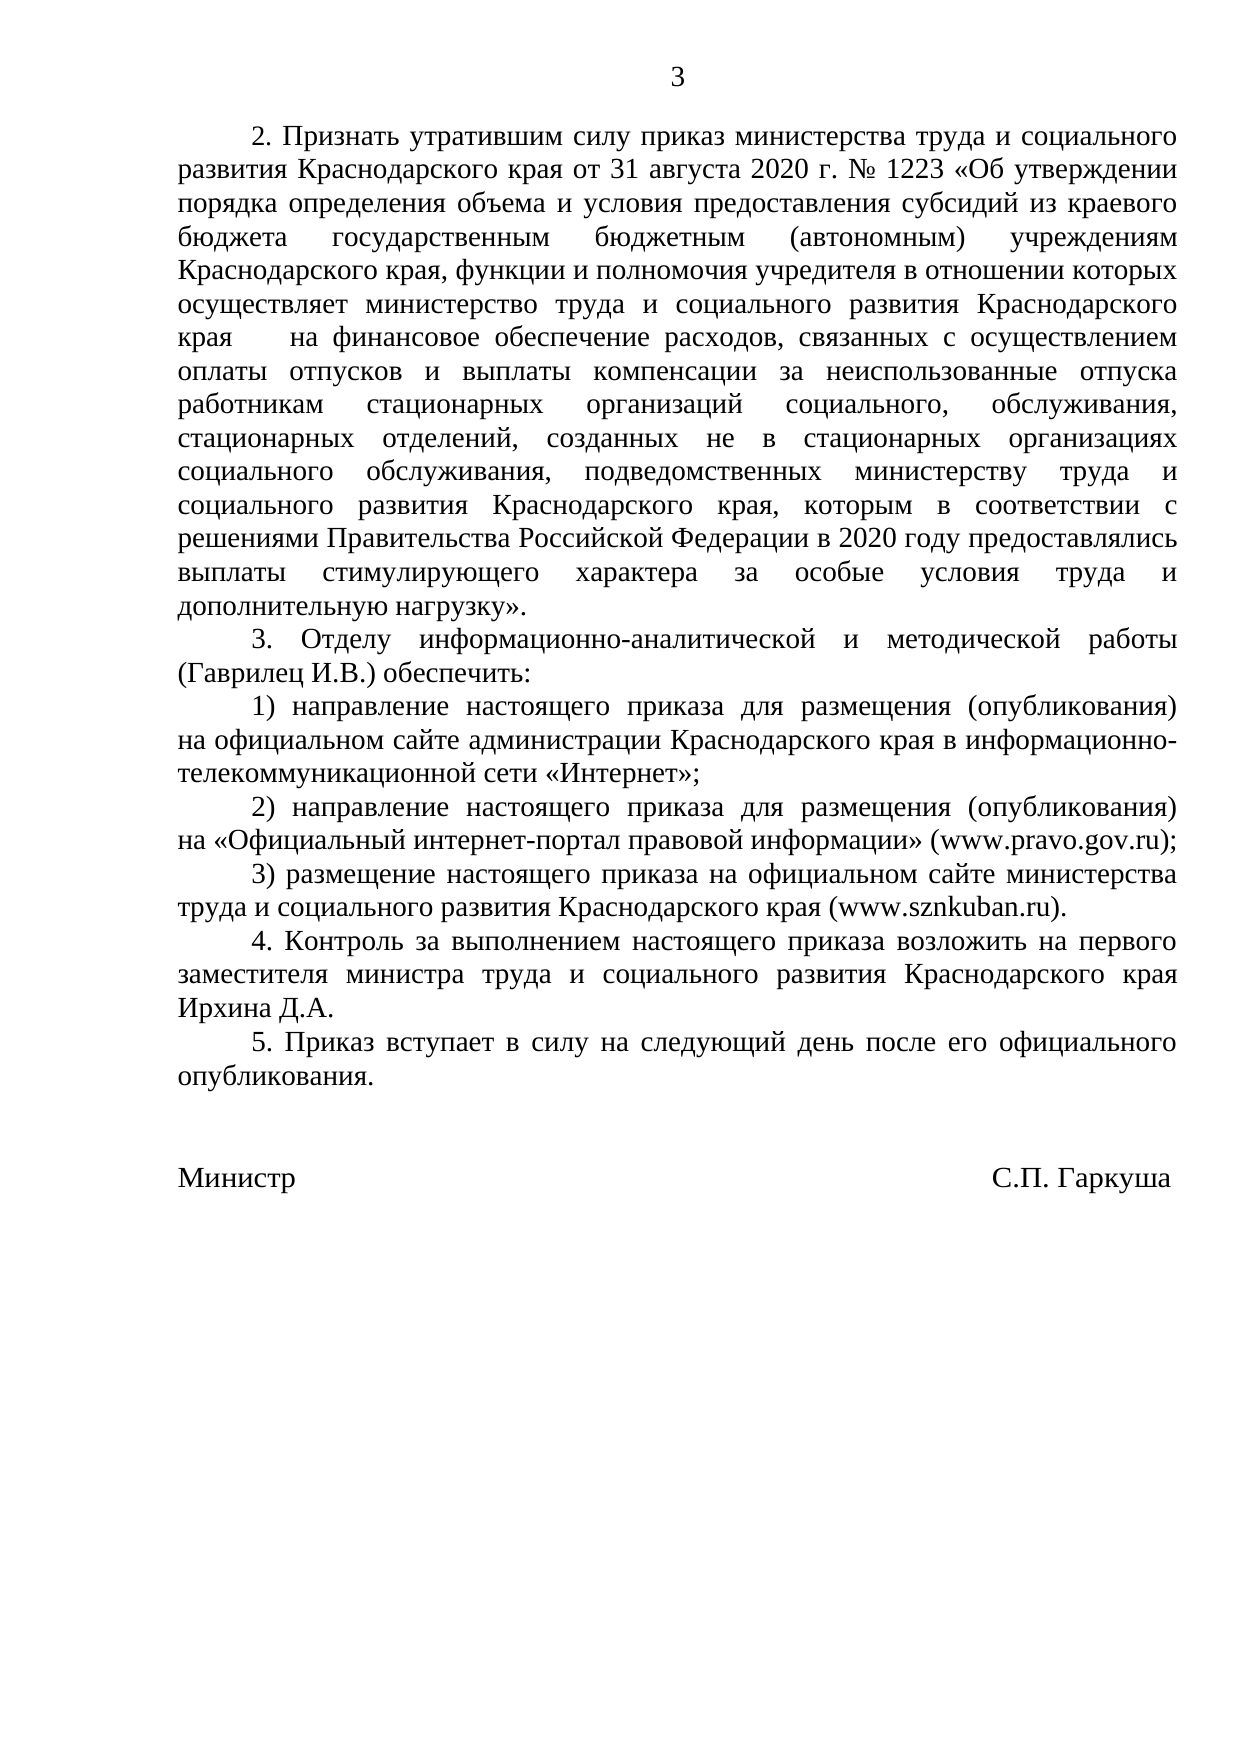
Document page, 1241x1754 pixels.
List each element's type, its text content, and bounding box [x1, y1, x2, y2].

text 5. Приказ вступает в силу на следующий день после его официального опубликования. [177, 1024, 1178, 1093]
text Министр С.П. Гаркуша [177, 1160, 1178, 1195]
text 1) направление настоящего приказа для размещения (опубликования) на официальном сайте администрации Краснодарского края в информационно-телекоммуникационной сети «Интернет»; [177, 688, 1178, 789]
text 4. Контроль за выполнением настоящего приказа возложить на первого заместителя министра труда и социального развития Краснодарского края Ирхина Д.А. [177, 923, 1178, 1024]
list Признать утратившим силу приказ министерства труда и социального развития Краснодарского края от 31 августа 2020 г. № 1223 «Об утверждении порядка определения объема и условия предоставления субсидий из краевого бюджета государственным бюджетным (автономным) учреждениям Краснодарского края, функции и полномочия учредителя в отношении которых осуществляет министерство труда и социального развития Краснодарского края на финансовое обеспечение расходов, связанных с осуществлением оплаты отпусков и выплаты компенсации за неиспользованные отпуска работникам стационарных организаций социального, обслуживания, стационарных отделений, созданных не в стационарных организациях социального обслуживания, подведомственных министерству труда и социального развития Краснодарского края, которым в соответствии с решениями Правительства Российской Федерации в 2020 году предоставлялись выплаты стимулирующего характера за особые условия труда и дополнительную нагрузку». [177, 118, 1178, 621]
text 3. Отделу информационно-аналитической и методической работы (Гаврилец И.В.) обеспечить: [177, 621, 1178, 688]
text 3) размещение настоящего приказа на официальном сайте министерства труда и социального развития Краснодарского края (www.sznkuban.ru). [177, 856, 1178, 923]
text 2) направление настоящего приказа для размещения (опубликования) на «Официальный интернет-портал правовой информации» (www.pravo.gov.ru); [177, 789, 1178, 856]
